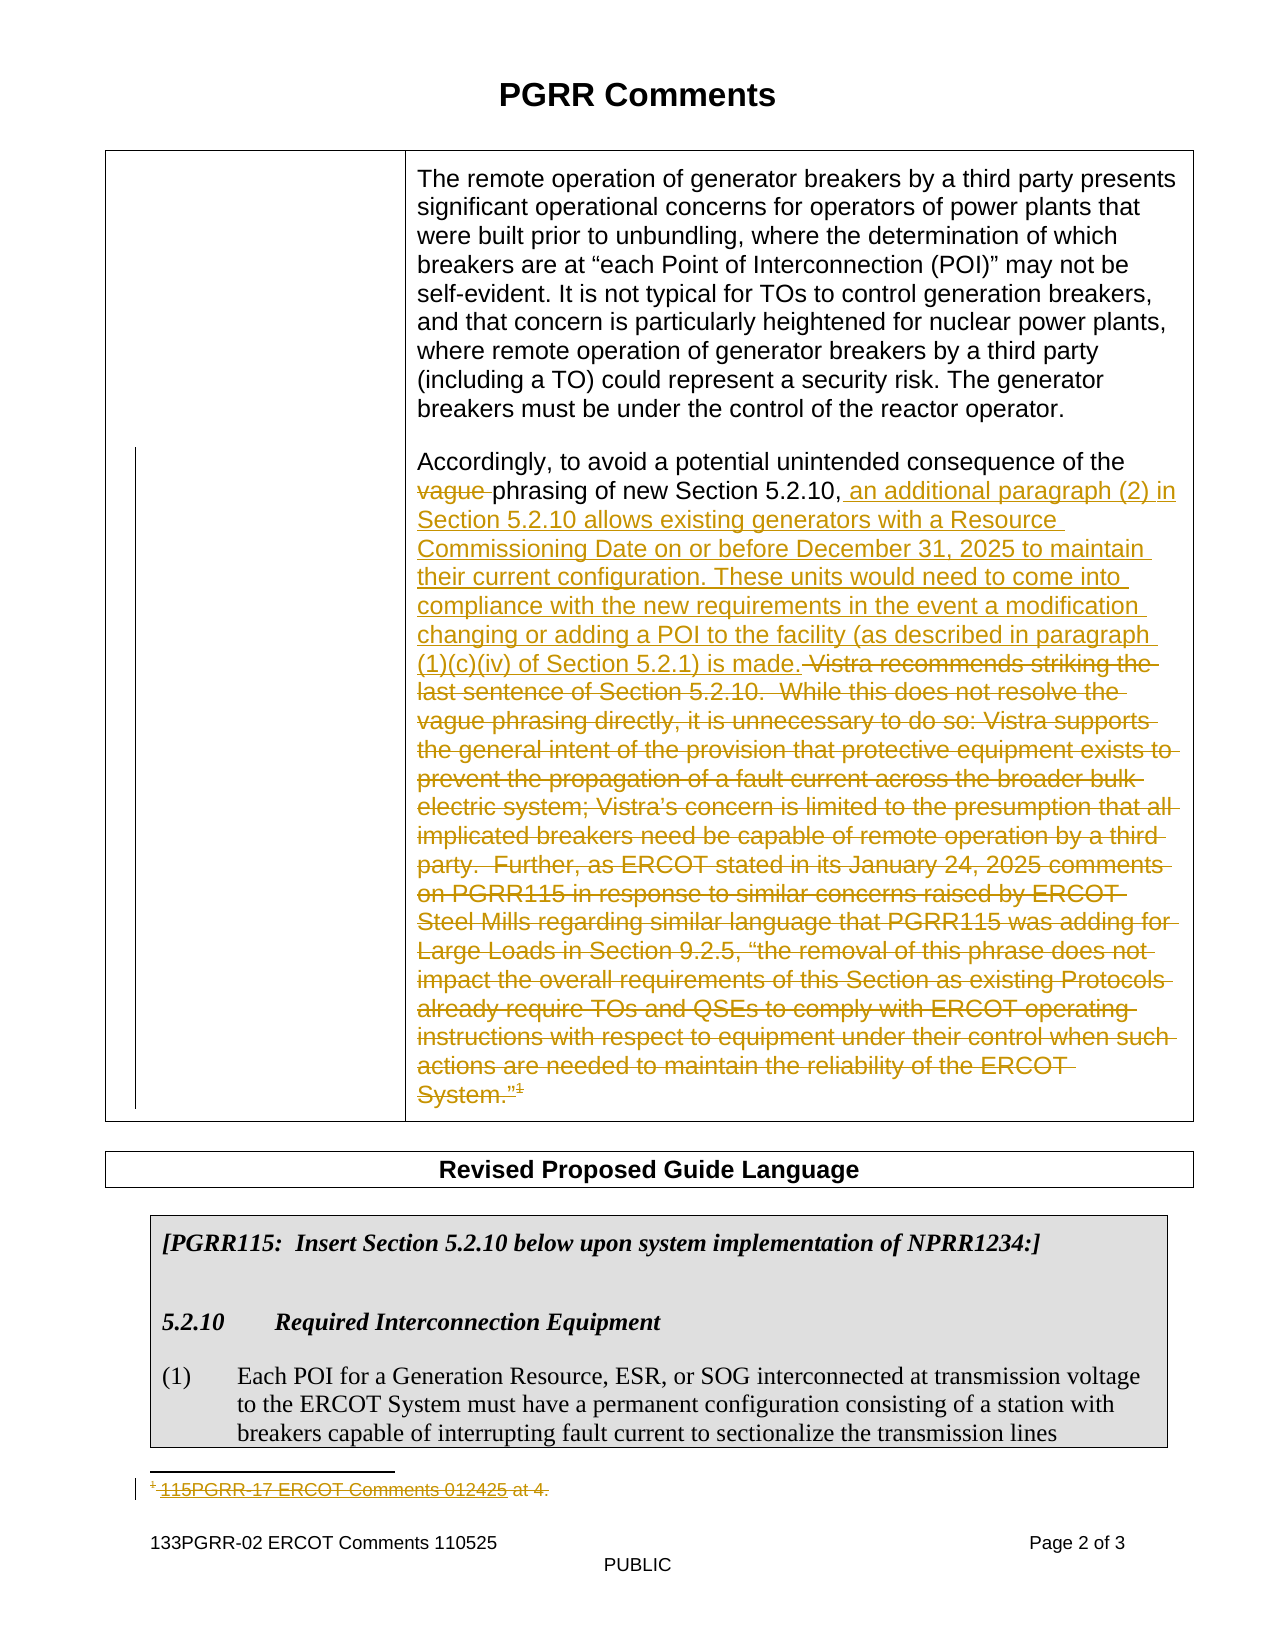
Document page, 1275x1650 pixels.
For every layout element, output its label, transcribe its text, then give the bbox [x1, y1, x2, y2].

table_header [406, 151, 1193, 1121]
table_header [151, 1216, 1167, 1447]
table_header Revised Proposed Guide Language [106, 1152, 1193, 1187]
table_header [106, 151, 405, 1121]
